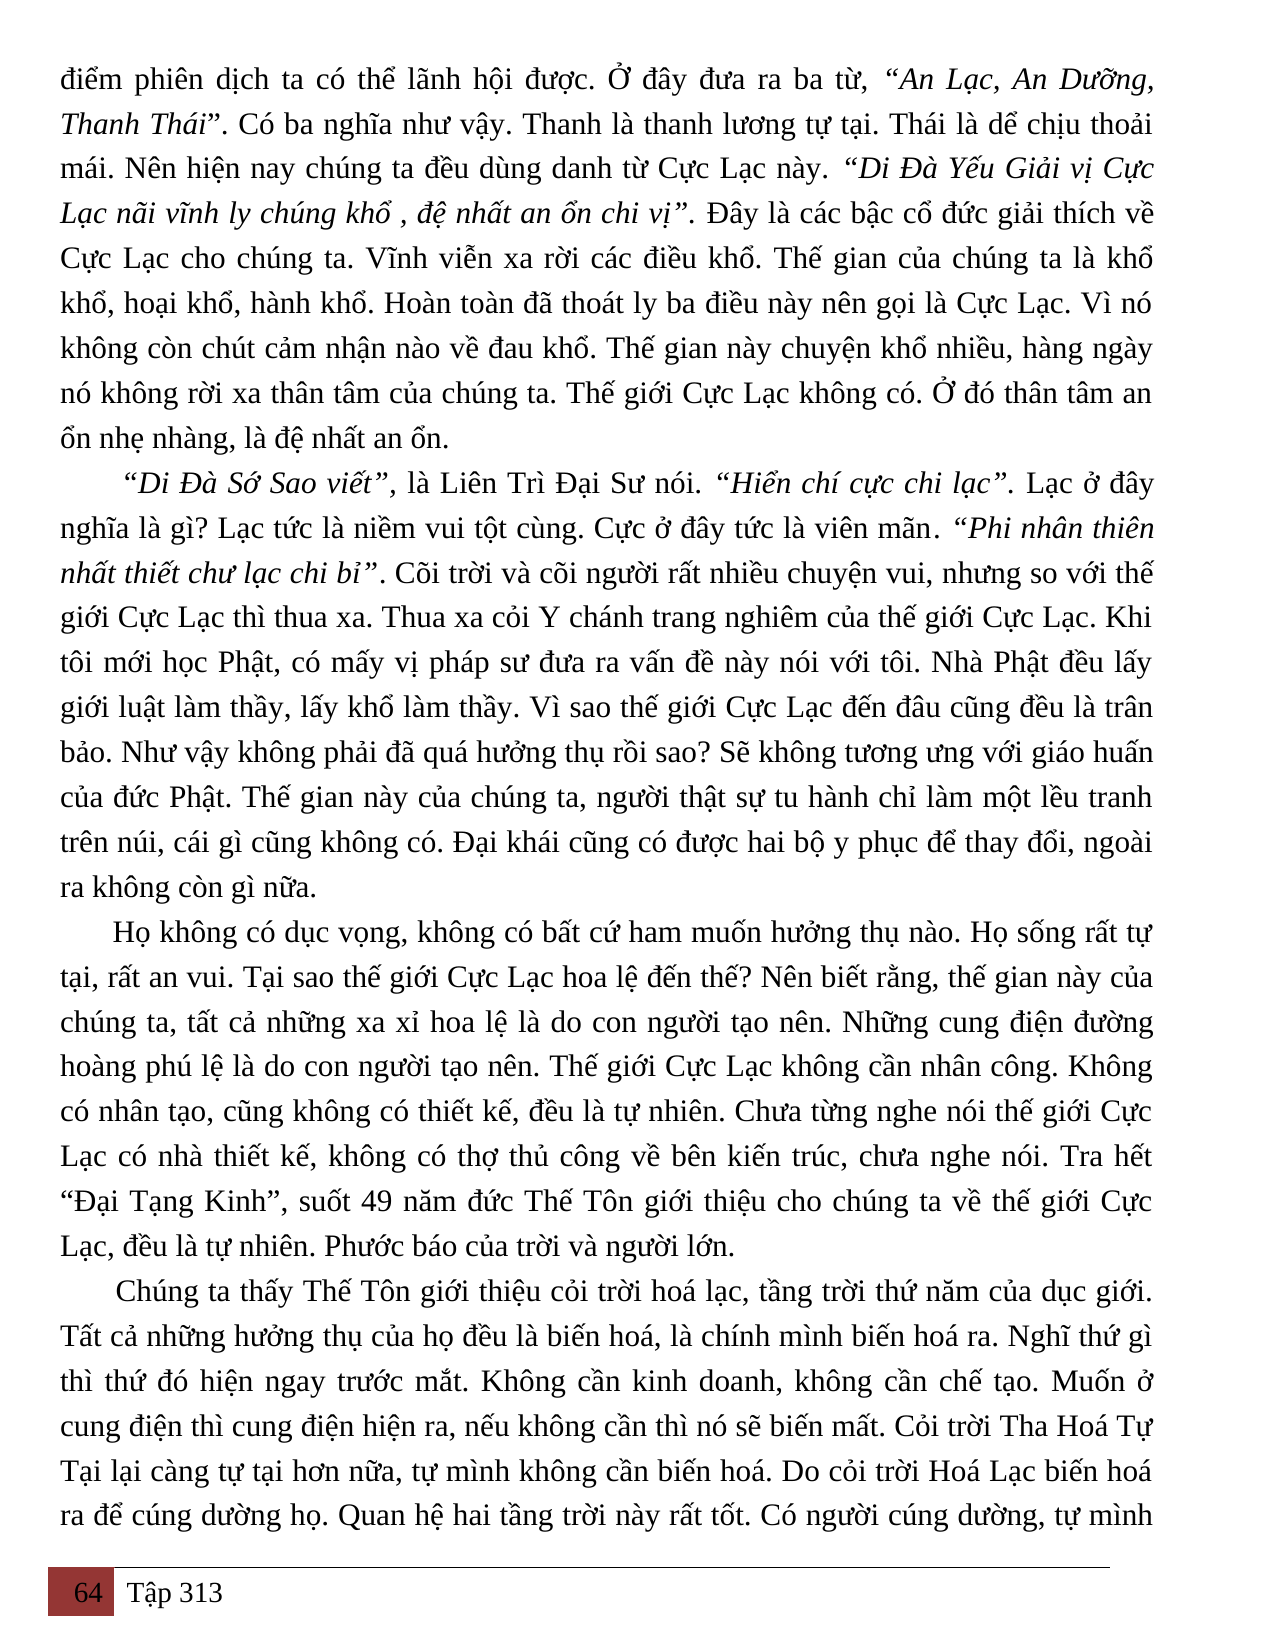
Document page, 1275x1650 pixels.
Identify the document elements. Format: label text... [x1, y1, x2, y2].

text Họ không có dục vọng, không có bất cứ ham muốn hưởng thụ nào. Họ sống rất tự tại, rất an vui. Tại sao thế giới Cực Lạc hoa lệ đến thế? Nên biết rằng, thế gian này của chúng ta, tất cả những xa xỉ hoa lệ là do con người tạo nên. Những cung điện đường hoàng phú lệ là do con người tạo nên. Thế giới Cực Lạc không cần nhân công. Không có nhân tạo, cũng không có thiết kế, đều là tự nhiên. Chưa từng nghe nói thế giới Cực Lạc có nhà thiết kế, không có thợ thủ công về bên kiến trúc, chưa nghe nói. Tra hết “Đại Tạng Kinh”, suốt 49 năm đức Thế Tôn giới thiệu cho chúng ta về thế giới Cực Lạc, đều là tự nhiên. Phước báo của trời và người lớn. [60, 913, 1155, 1263]
text “Di Đà Sớ Sao viết”, là Liên Trì Đại Sư nói. “Hiển chí cực chi lạc”. Lạc ở đây nghĩa là gì? Lạc tức là niềm vui tột cùng. Cực ở đây tức là viên mãn. “Phi nhân thiên nhất thiết chư lạc chi bỉ”. Cõi trời và cõi người rất nhiều chuyện vui, nhưng so với thế giới Cực Lạc thì thua xa. Thua xa cỏi Y chánh trang nghiêm của thế giới Cực Lạc. Khi tôi mới học Phật, có mấy vị pháp sư đưa ra vấn đề này nói với tôi. Nhà Phật đều lấy giới luật làm thầy, lấy khổ làm thầy. Vì sao thế giới Cực Lạc đến đâu cũng đều là trân bảo. Như vậy không phải đã quá hưởng thụ rồi sao? Sẽ không tương ưng với giáo huấn của đức Phật. Thế gian này của chúng ta, người thật sự tu hành chỉ làm một lều tranh trên núi, cái gì cũng không có. Đại khái cũng có được hai bộ y phục để thay đổi, ngoài ra không còn gì nữa. [60, 464, 1155, 904]
